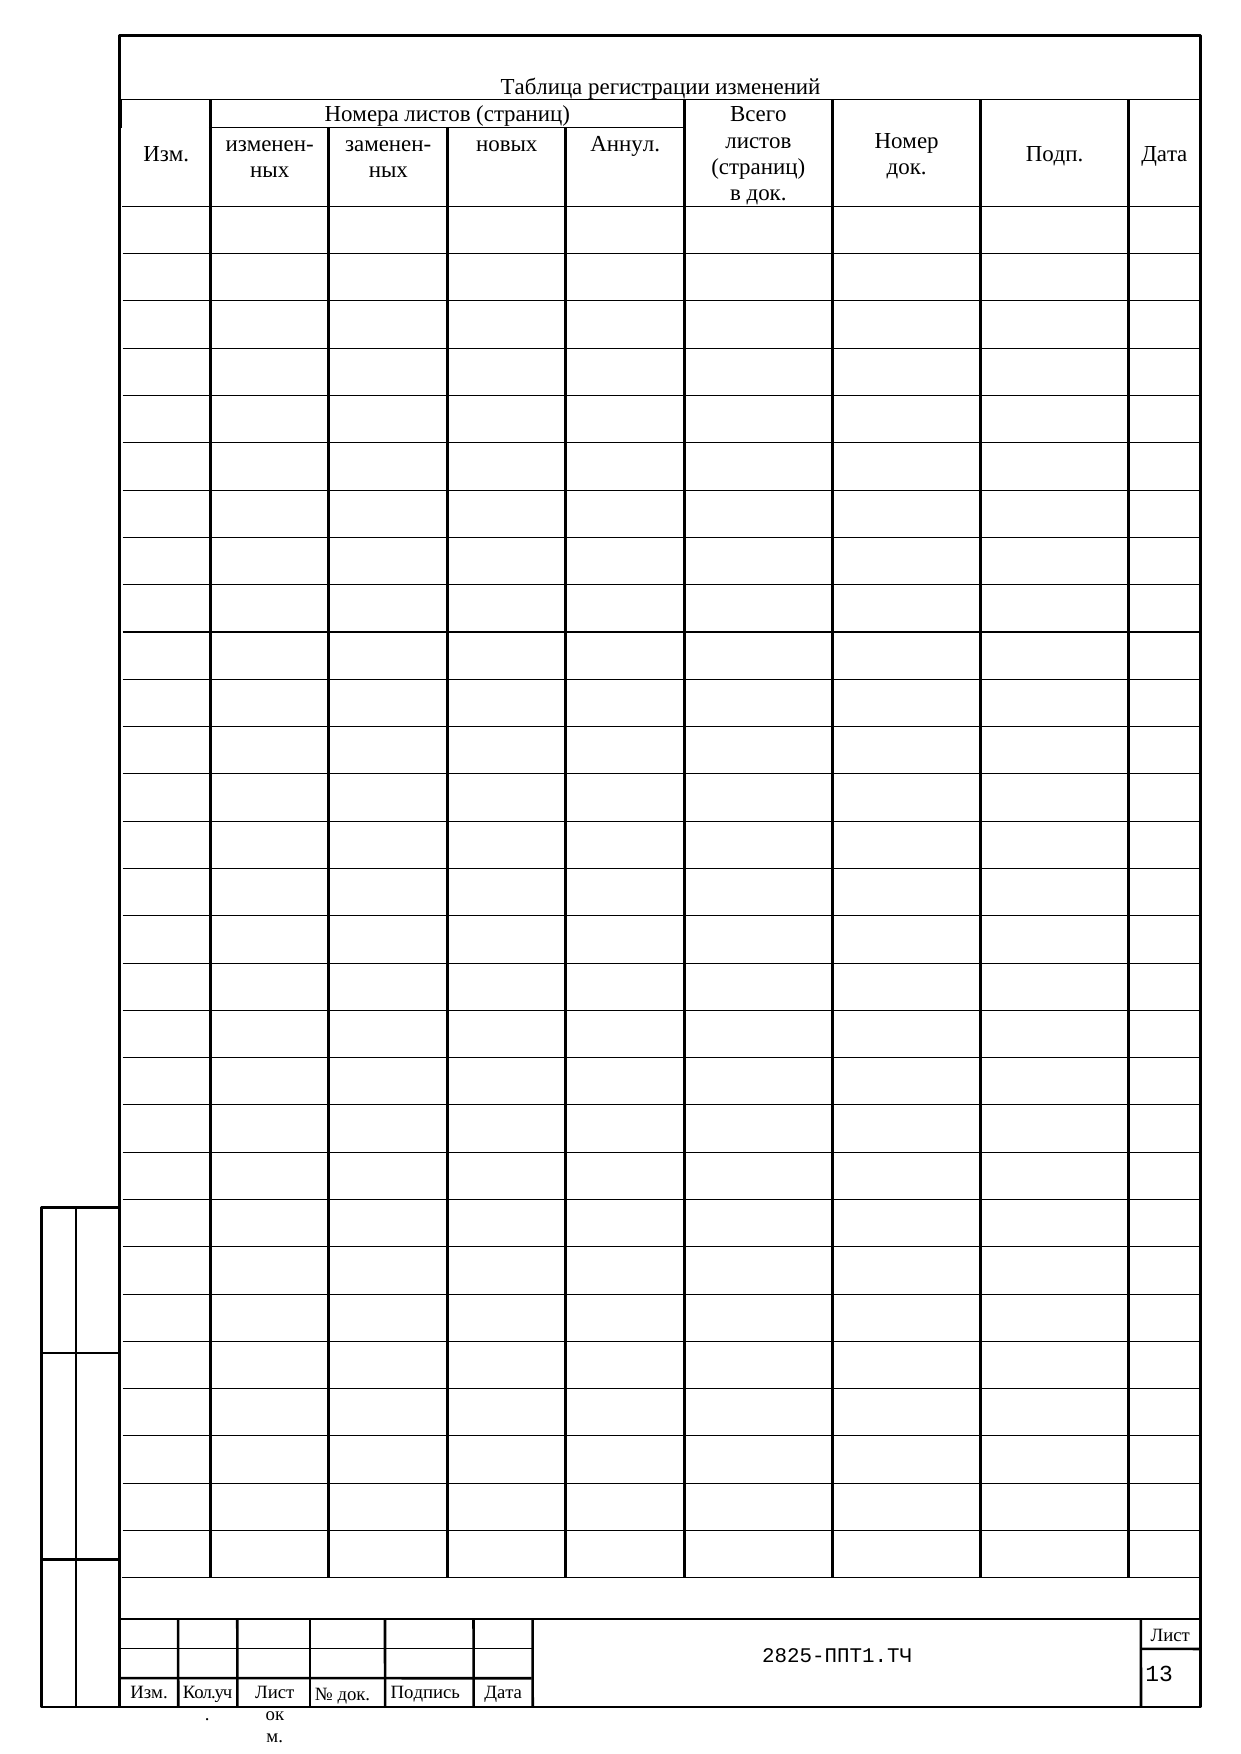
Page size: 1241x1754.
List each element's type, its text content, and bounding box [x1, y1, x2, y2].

table_cell [449, 822, 564, 868]
table_cell [982, 538, 1127, 584]
table_cell [1130, 491, 1199, 537]
table_cell [1130, 585, 1199, 631]
table_cell [330, 207, 446, 253]
table_cell [1130, 1247, 1199, 1293]
table_cell [122, 1389, 209, 1435]
table_cell [834, 1484, 979, 1530]
table_cell [1130, 396, 1199, 442]
table_cell [834, 254, 979, 300]
table_cell [122, 1058, 209, 1104]
table_cell [449, 1484, 564, 1530]
table_cell [212, 727, 327, 773]
table_cell [449, 396, 564, 442]
table_cell [834, 1295, 979, 1341]
table_cell [212, 916, 327, 962]
table_cell [1130, 1389, 1199, 1435]
table_cell [449, 491, 564, 537]
table_cell [1130, 1011, 1199, 1057]
table_cell [330, 585, 446, 631]
table_cell [449, 1105, 564, 1152]
table_cell [567, 538, 683, 584]
table_cell [449, 916, 564, 962]
table_cell [330, 1295, 446, 1341]
table_cell [212, 585, 327, 631]
table_cell [1130, 1200, 1199, 1246]
table_cell [330, 301, 446, 348]
table_cell [330, 491, 446, 537]
table_cell [982, 727, 1127, 773]
table_cell [982, 1295, 1127, 1341]
table_cell [686, 396, 831, 442]
table_cell [330, 1484, 446, 1530]
table_cell [212, 1058, 327, 1104]
table_cell Номера листов (страниц) [212, 100, 683, 127]
table_cell [686, 207, 831, 253]
table_cell [212, 633, 327, 679]
table_cell [834, 680, 979, 726]
table_cell заменен-ных [330, 128, 446, 206]
table_cell [686, 349, 831, 395]
table_cell [212, 538, 327, 584]
table_cell [686, 964, 831, 1010]
table_cell [212, 1295, 327, 1341]
table_cell [982, 1105, 1127, 1152]
table_cell [1130, 1484, 1199, 1530]
table_cell новых [449, 128, 564, 206]
table_cell [330, 349, 446, 395]
table_cell [122, 301, 209, 348]
table_cell [449, 680, 564, 726]
table_cell [449, 1436, 564, 1483]
table_cell [567, 585, 683, 631]
table_cell изменен-ных [212, 128, 327, 206]
table_cell [567, 869, 683, 915]
table_cell [449, 301, 564, 348]
table_cell [449, 254, 564, 300]
table_cell Всего листов (страниц) в док. [686, 100, 831, 206]
table_cell [449, 727, 564, 773]
table_cell [330, 538, 446, 584]
table_cell [567, 443, 683, 489]
table_cell [330, 443, 446, 489]
table_cell [1130, 964, 1199, 1010]
table_cell [834, 585, 979, 631]
table_cell [1130, 538, 1199, 584]
table_cell [686, 1153, 831, 1199]
table_cell [834, 538, 979, 584]
table_header Таблица регистрации изменений [122, 73, 1199, 99]
table_cell [982, 1200, 1127, 1246]
table_cell [982, 254, 1127, 300]
table_cell [330, 916, 446, 962]
table_cell [122, 727, 209, 773]
table_cell [122, 680, 209, 726]
table_cell [330, 1011, 446, 1057]
table_cell [1130, 1058, 1199, 1104]
table_cell [449, 1342, 564, 1388]
table_cell [1130, 1342, 1199, 1388]
table_cell [212, 822, 327, 868]
table_cell [212, 1436, 327, 1483]
table_cell [834, 1389, 979, 1435]
table_cell [212, 254, 327, 300]
table_cell [449, 1200, 564, 1246]
table_cell [330, 1436, 446, 1483]
table_cell [567, 254, 683, 300]
table_cell [982, 964, 1127, 1010]
table_cell [212, 396, 327, 442]
table_cell [212, 869, 327, 915]
table_cell [686, 1058, 831, 1104]
table_cell [834, 207, 979, 253]
table_cell [567, 822, 683, 868]
table_cell [449, 869, 564, 915]
table_cell [567, 1153, 683, 1199]
table_cell [212, 1011, 327, 1057]
table_cell [122, 254, 209, 300]
table_cell [122, 491, 209, 537]
table_cell [122, 916, 209, 962]
table_cell [567, 1200, 683, 1246]
table_cell [982, 396, 1127, 442]
table_cell [1130, 916, 1199, 962]
table_cell [122, 1200, 209, 1246]
table_cell [122, 443, 209, 489]
table_cell [686, 538, 831, 584]
table_cell [686, 774, 831, 821]
table_cell [1130, 1436, 1199, 1483]
table_cell [834, 1105, 979, 1152]
table_cell [567, 207, 683, 253]
table_cell [982, 774, 1127, 821]
table_cell [212, 1389, 327, 1435]
table_cell [212, 1247, 327, 1293]
table_cell [982, 301, 1127, 348]
table_cell [834, 396, 979, 442]
table_cell [567, 1011, 683, 1057]
table_cell [330, 964, 446, 1010]
table_cell [982, 207, 1127, 253]
table_cell [686, 443, 831, 489]
table_cell Изм. [122, 100, 209, 206]
table_cell [834, 916, 979, 962]
table_cell [567, 1531, 683, 1577]
table_cell [449, 1247, 564, 1293]
table_cell [567, 396, 683, 442]
table_cell [982, 1153, 1127, 1199]
table_cell [1130, 1531, 1199, 1577]
table_cell [212, 491, 327, 537]
table_cell [686, 1295, 831, 1341]
table_cell [686, 916, 831, 962]
table_cell [686, 1247, 831, 1293]
table_cell [1130, 822, 1199, 868]
table_cell [122, 632, 209, 679]
table_cell [982, 1011, 1127, 1057]
table_cell [1130, 869, 1199, 915]
table_cell [982, 491, 1127, 537]
table_cell [567, 1389, 683, 1435]
table_cell [212, 207, 327, 253]
table_cell [686, 1436, 831, 1483]
table_cell [686, 727, 831, 773]
table_cell [834, 1153, 979, 1199]
table_cell [212, 1342, 327, 1388]
table_cell [686, 254, 831, 300]
table_cell [449, 1058, 564, 1104]
table_cell [834, 491, 979, 537]
table_cell [1130, 207, 1199, 253]
table_cell [834, 1247, 979, 1293]
table_cell [1130, 727, 1199, 773]
table_cell [1130, 1153, 1199, 1199]
table_cell [449, 1389, 564, 1435]
table_cell [330, 727, 446, 773]
table_cell [834, 349, 979, 395]
table_cell [567, 964, 683, 1010]
table_cell [686, 822, 831, 868]
table_cell [982, 822, 1127, 868]
table_cell [122, 1011, 209, 1057]
table_cell [834, 1011, 979, 1057]
table_cell [212, 1200, 327, 1246]
table_cell [122, 774, 209, 821]
table_cell [212, 1484, 327, 1530]
table_cell [449, 964, 564, 1010]
table_cell [122, 964, 209, 1010]
table_cell [834, 964, 979, 1010]
table_cell [330, 1342, 446, 1388]
table_cell [1130, 633, 1199, 679]
table_cell [449, 538, 564, 584]
table_cell [122, 1247, 209, 1293]
table_cell [122, 207, 209, 253]
table_cell [982, 443, 1127, 489]
table_cell [686, 1342, 831, 1388]
table_cell [1130, 301, 1199, 348]
table_cell [449, 1011, 564, 1057]
table_cell [122, 1484, 209, 1530]
table_cell [212, 680, 327, 726]
table_cell [449, 207, 564, 253]
table_cell [982, 1247, 1127, 1293]
table_cell [122, 396, 209, 442]
table_cell [212, 1105, 327, 1152]
table_cell [212, 964, 327, 1010]
table_cell [212, 1531, 327, 1577]
table_cell [567, 1484, 683, 1530]
table_cell [567, 491, 683, 537]
table_cell [122, 1153, 209, 1199]
table_cell [212, 349, 327, 395]
table_cell Аннул. [567, 128, 683, 206]
table_cell [122, 1531, 209, 1577]
table_cell [1130, 1105, 1199, 1152]
table_cell [834, 1436, 979, 1483]
table_cell [330, 680, 446, 726]
table_cell [122, 349, 209, 395]
table_cell [982, 1058, 1127, 1104]
table_cell [567, 301, 683, 348]
table_cell [122, 538, 209, 584]
table_cell [449, 774, 564, 821]
table_cell [686, 1200, 831, 1246]
table_cell [686, 585, 831, 631]
table_cell [686, 491, 831, 537]
table_cell [567, 774, 683, 821]
table_cell Дата [1130, 100, 1199, 206]
table_cell [982, 1484, 1127, 1530]
table_cell [834, 727, 979, 773]
table_cell [330, 822, 446, 868]
table_cell [834, 1342, 979, 1388]
table_cell [834, 869, 979, 915]
table_cell [982, 680, 1127, 726]
table_cell [567, 1295, 683, 1341]
table_cell [1130, 254, 1199, 300]
table_cell Номер док. [834, 100, 979, 206]
table_cell [834, 774, 979, 821]
table_cell [1130, 680, 1199, 726]
table_cell [122, 585, 209, 631]
table_cell [330, 1058, 446, 1104]
table_cell [330, 1200, 446, 1246]
table_cell [686, 1484, 831, 1530]
table_cell [982, 1389, 1127, 1435]
table_cell [686, 869, 831, 915]
table_cell [1130, 443, 1199, 489]
table_cell [330, 774, 446, 821]
table_cell [567, 349, 683, 395]
table_cell [567, 1436, 683, 1483]
table_cell [834, 1058, 979, 1104]
table_cell [567, 1342, 683, 1388]
table_cell Подп. [982, 100, 1127, 206]
table_cell [330, 396, 446, 442]
table_cell [330, 1153, 446, 1199]
table_cell [122, 1342, 209, 1388]
table_cell [567, 916, 683, 962]
table_cell [567, 680, 683, 726]
table_cell [122, 822, 209, 868]
table_cell [982, 1342, 1127, 1388]
table_cell [122, 869, 209, 915]
table_cell [982, 585, 1127, 631]
table_cell [330, 869, 446, 915]
table_cell [330, 1247, 446, 1293]
table_cell [449, 1295, 564, 1341]
table_cell [449, 1531, 564, 1577]
table_cell [449, 633, 564, 679]
table_cell [330, 254, 446, 300]
table_cell [834, 1200, 979, 1246]
table_cell [567, 727, 683, 773]
table_cell [686, 1531, 831, 1577]
table_cell [122, 1436, 209, 1483]
table_cell [567, 1247, 683, 1293]
table_cell [686, 1105, 831, 1152]
table_cell [567, 633, 683, 679]
table_cell [1130, 774, 1199, 821]
table_cell [834, 301, 979, 348]
table_cell [982, 633, 1127, 679]
table_cell [686, 301, 831, 348]
table_cell [686, 1389, 831, 1435]
table_cell [982, 1436, 1127, 1483]
table_cell [330, 1389, 446, 1435]
table_cell [834, 1531, 979, 1577]
table_cell [212, 301, 327, 348]
table_cell [212, 774, 327, 821]
table_cell [212, 443, 327, 489]
table_cell [686, 1011, 831, 1057]
table_cell [122, 1105, 209, 1152]
table_cell [212, 1153, 327, 1199]
table_cell [449, 585, 564, 631]
table_cell [1130, 1295, 1199, 1341]
table_cell [449, 1153, 564, 1199]
table_cell [449, 349, 564, 395]
table_cell [449, 443, 564, 489]
table_cell [1130, 349, 1199, 395]
table_cell [567, 1058, 683, 1104]
table_cell [330, 1105, 446, 1152]
table_cell [686, 633, 831, 679]
table_cell [834, 633, 979, 679]
table_cell [567, 1105, 683, 1152]
table_cell [982, 1531, 1127, 1577]
table_cell [982, 349, 1127, 395]
table_cell [982, 916, 1127, 962]
table_cell [330, 1531, 446, 1577]
table_cell [834, 822, 979, 868]
table_cell [330, 633, 446, 679]
table_cell [834, 443, 979, 489]
table_cell [982, 869, 1127, 915]
table_cell [122, 1295, 209, 1341]
table_cell [686, 680, 831, 726]
